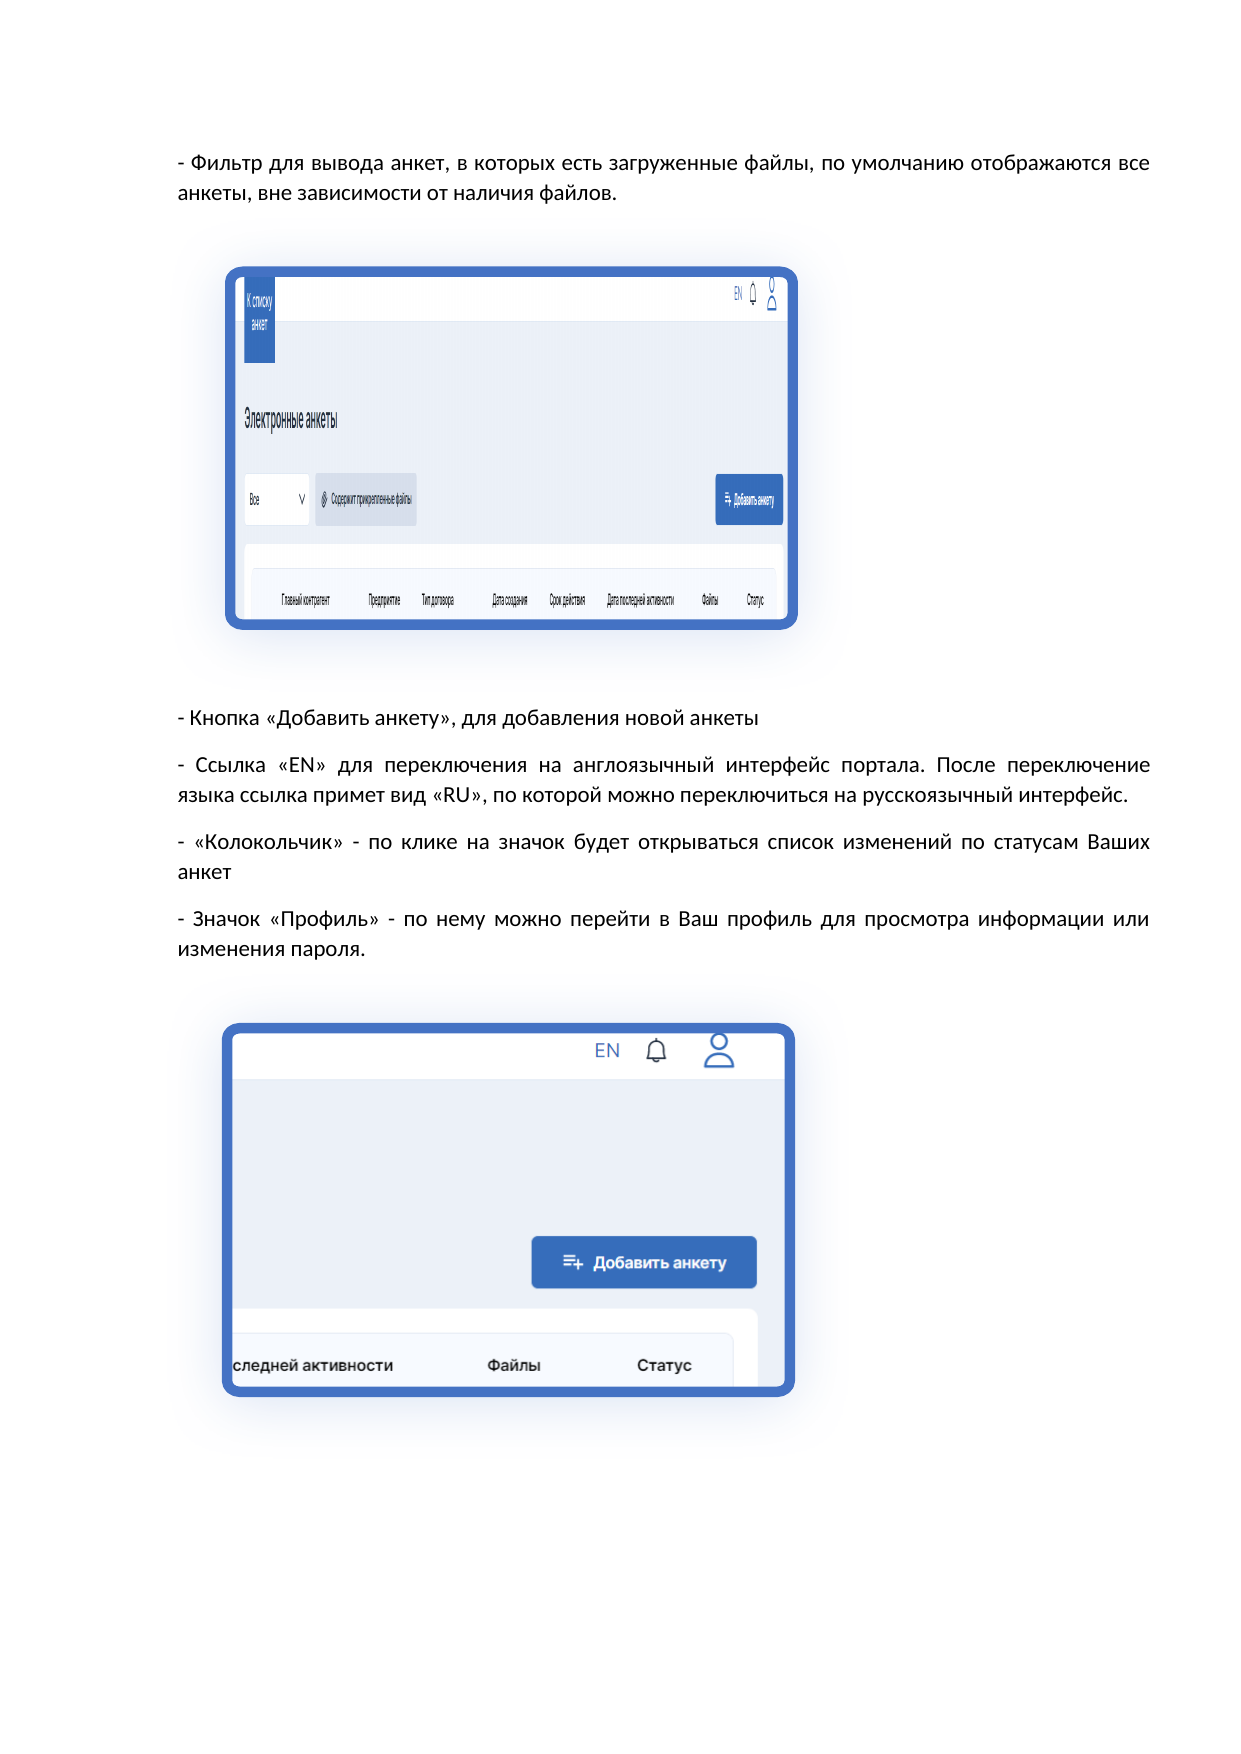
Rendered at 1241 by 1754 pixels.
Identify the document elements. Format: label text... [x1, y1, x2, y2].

text - Фильтр для вывода анкет, в которых есть загруженные файлы, по умолчанию отображаются все анкеты, вне зависимости от наличия файлов. [177, 148, 1152, 206]
picture [236, 277, 787, 619]
text - «Колокольчик» - по клике на значок будет открываться список изменений по статусам Ваших анкет [177, 827, 1152, 885]
text - Ссылка «EN» для переключения на англоязычный интерфейс портала. После переключение языка ссылка примет вид «RU», по которой можно переключиться на русскоязычный интерфейс. [177, 750, 1152, 808]
text - Значок «Профиль» - по нему можно перейти в Ваш профиль для просмотра информации или изменения пароля. [177, 904, 1152, 962]
picture [233, 1034, 784, 1386]
text - Кнопка «Добавить анкету», для добавления новой анкеты [177, 703, 1152, 731]
